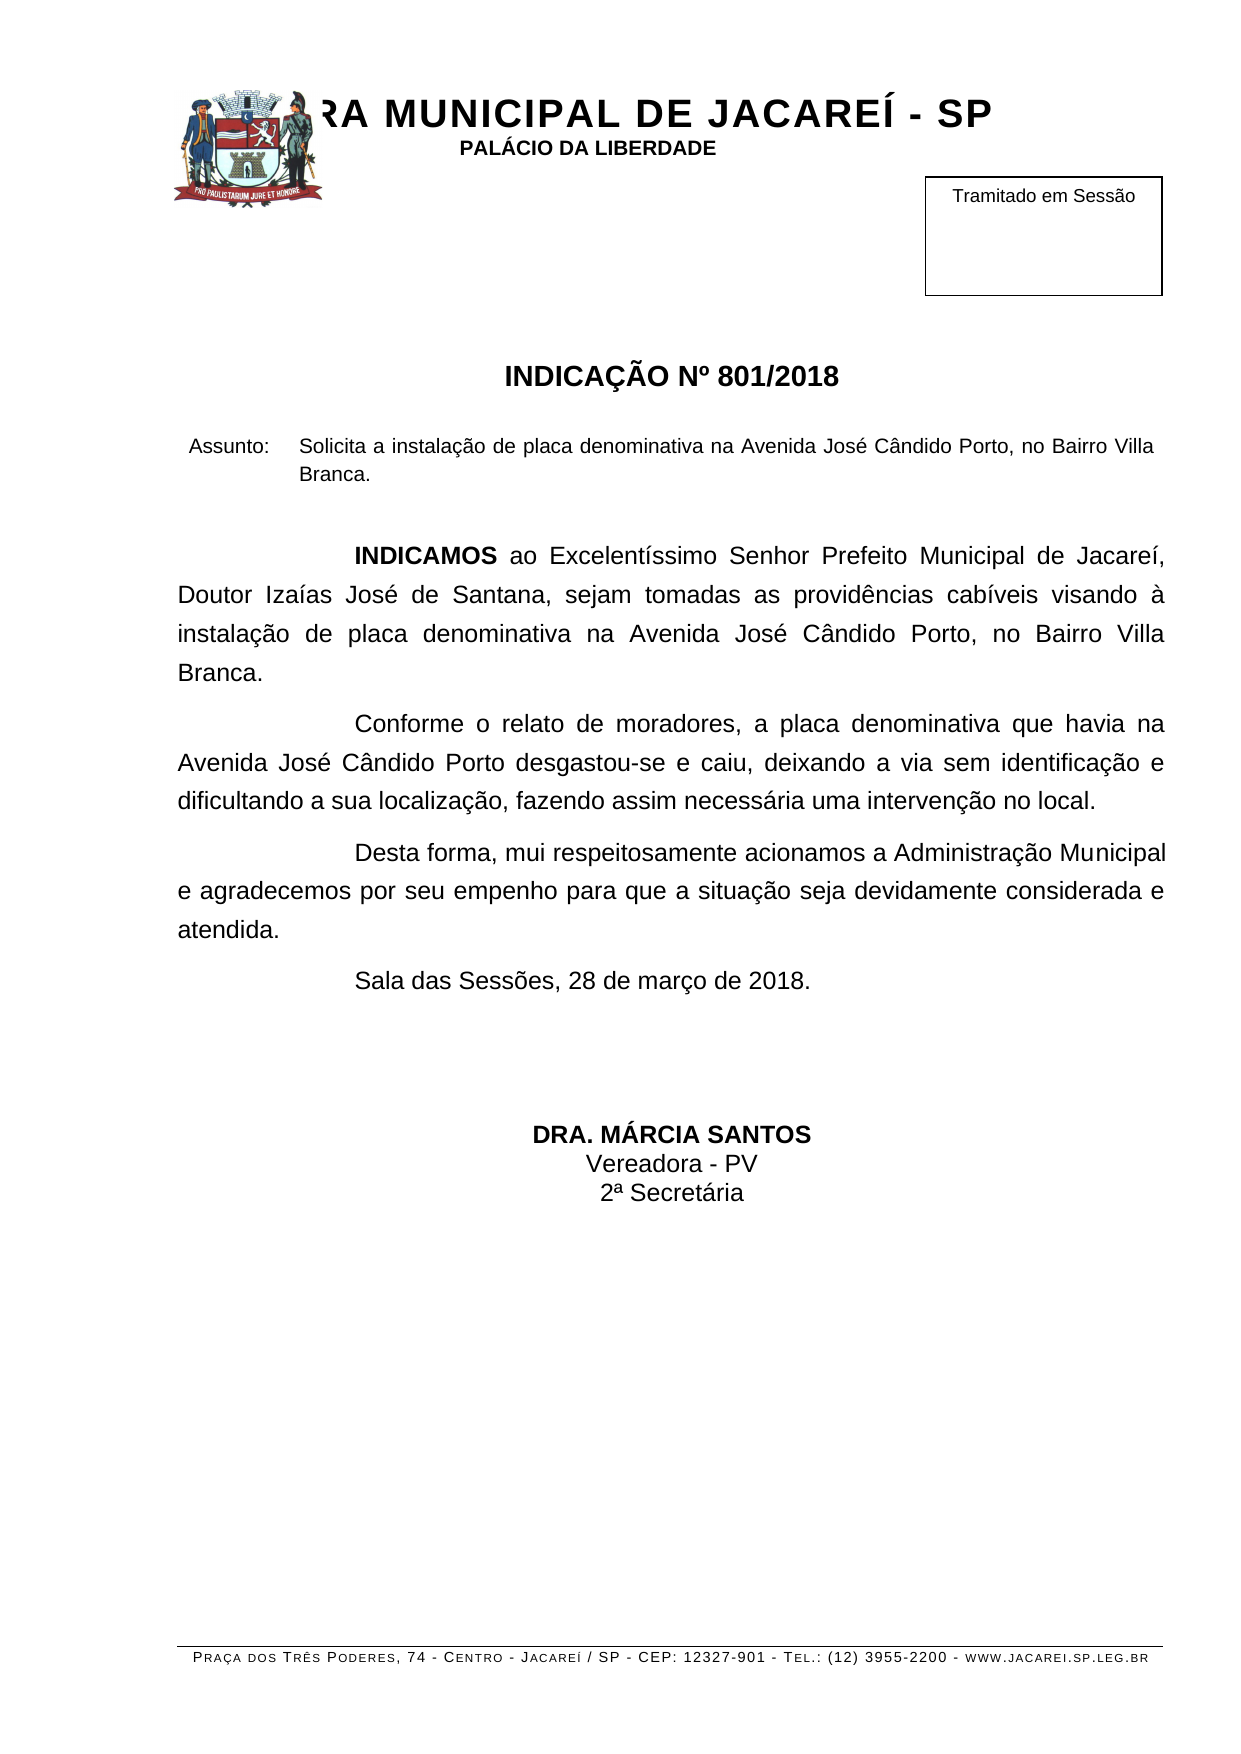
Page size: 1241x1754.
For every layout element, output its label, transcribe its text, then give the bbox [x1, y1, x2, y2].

text 2ª Secretária [177, 1177, 1166, 1206]
text das , 28 de março de 2018. [177, 966, 1166, 995]
text INDICAMOS ao Excelentíssimo Senhor Prefeito Municipal de Jacareí, Doutor Izaías José de Santana, sejam tomadas as providências cabíveis visando à instalação de placa denominativa na Avenida José Cândido Porto, no Bairro Villa Branca. [177, 541, 1166, 686]
text Vereadora - PV [177, 1149, 1166, 1177]
picture [173, 90, 323, 208]
text Conforme o relato de moradores, a placa denominativa que havia na Avenida José Cândido Porto desgastou-se e caiu, deixando a via sem identificação e dificultando a sua localização, fazendo assim necessária uma intervenção no local. [177, 709, 1166, 815]
table_header Solicita a instalação de placa denominativa na Avenida José Cândido Porto, no Bairro Villa Branca. [288, 434, 1166, 490]
text Desta forma, mui respeitosamente acionamos a Administração Municipal e agradecemos por seu empenho para que a situação seja devidamente considerada e atendida. [177, 837, 1166, 944]
table_header : [177, 434, 288, 490]
text INDICAÇÃO nº 801/2018 [177, 359, 1166, 392]
text DRA. MÁRCIA SANTOS [177, 1120, 1166, 1149]
